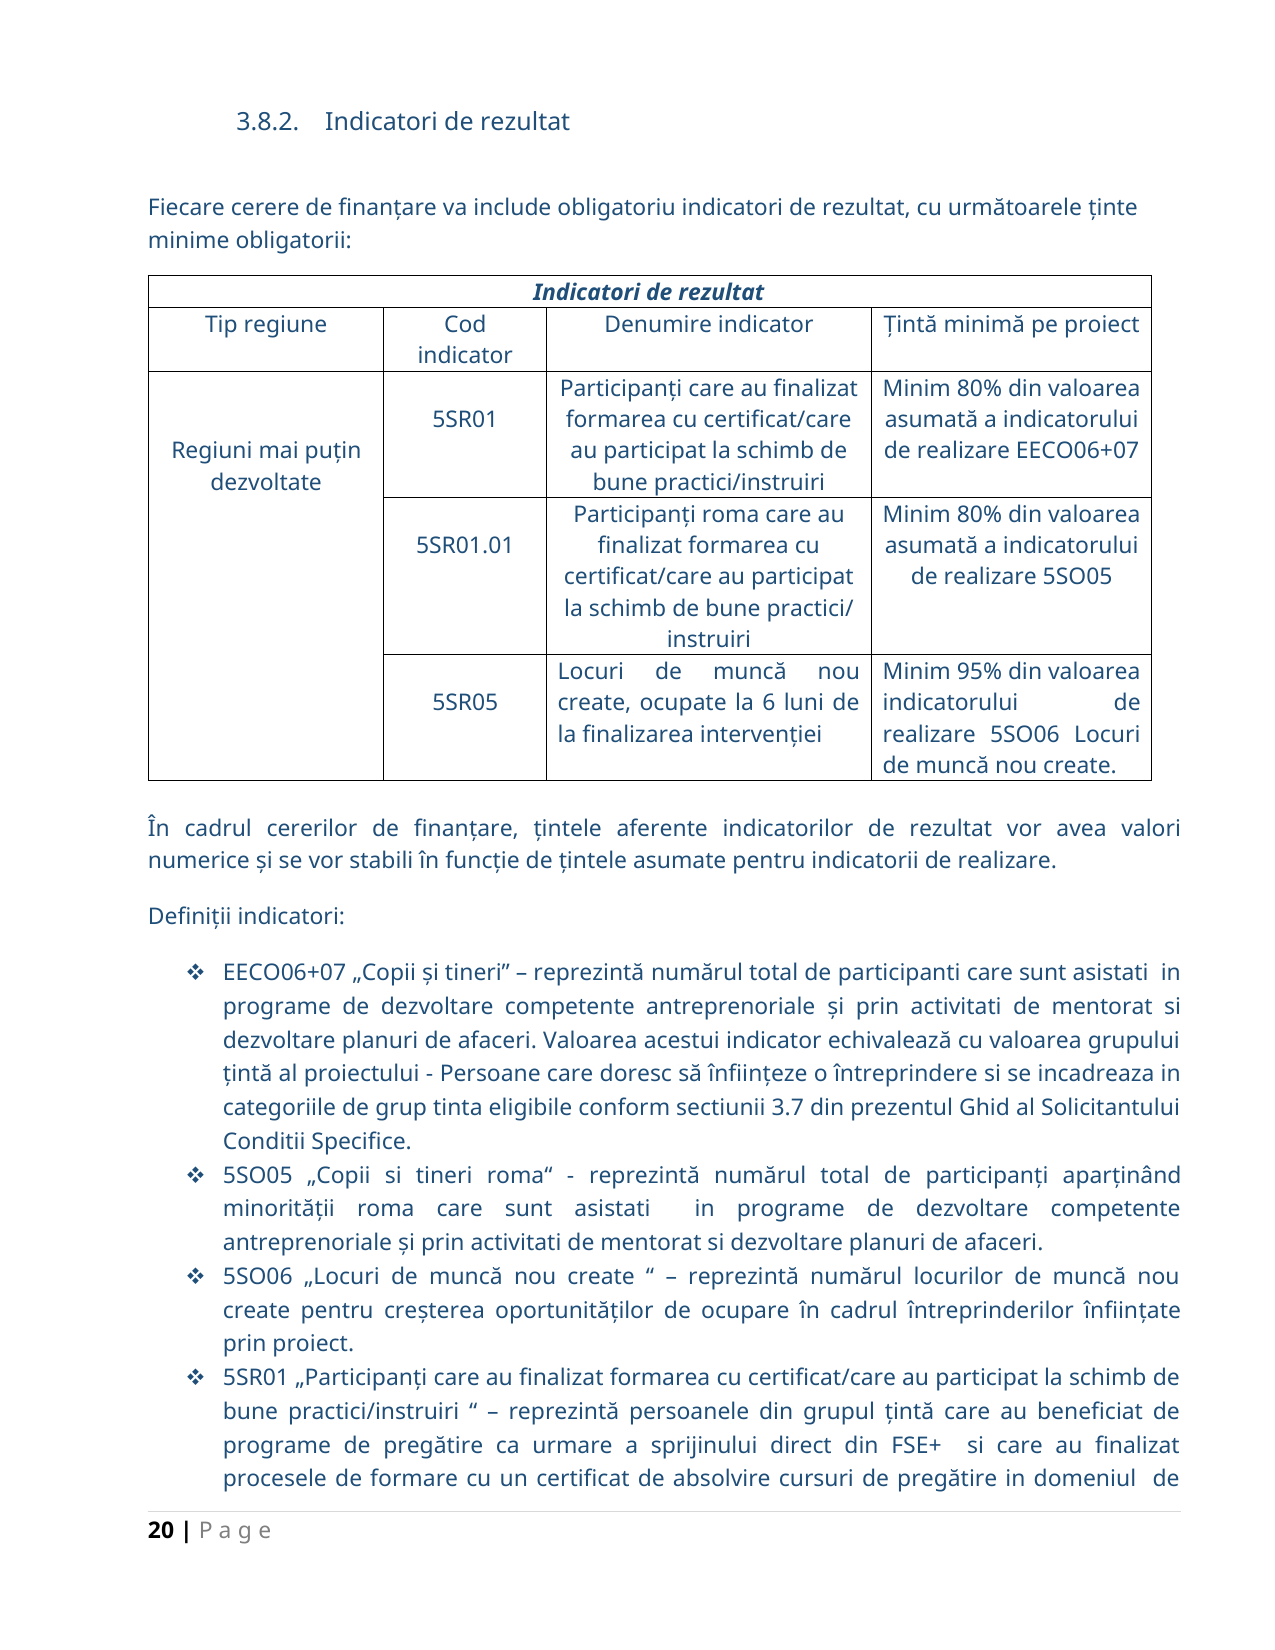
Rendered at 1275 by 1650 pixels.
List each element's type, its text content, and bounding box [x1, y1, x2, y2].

table_cell Participanți roma care au finalizat formarea cu certificat/care au participat la schimb de bune practici/ instruiri [547, 498, 871, 654]
subtitle Indicatori de rezultat [236, 103, 1181, 137]
text În cadrul cererilor de finanțare, țintele aferente indicatorilor de rezultat vor avea valori numerice și se vor stabili în funcție de țintele asumate pentru indicatorii de realizare. [148, 812, 1181, 875]
list EECO06+07 „Copii și tineri” – reprezintă numărul total de participanti care sunt asistati in programe de dezvoltare competente antreprenoriale și prin activitati de mentorat si dezvoltare planuri de afaceri. Valoarea acestui indicator echivalează cu valoarea grupului țintă al proiectului - Persoane care doresc să înființeze o întreprindere si se incadreaza in categoriile de grup tinta eligibile conform sectiunii 3.7 din prezentul Ghid al Solicitantului Conditii Specifice. [185, 956, 1181, 1156]
text Fiecare cerere de finanțare va include obligatoriu indicatori de rezultat, cu următoarele ținte minime obligatorii: [148, 191, 1181, 256]
table_cell Denumire indicator [547, 308, 871, 371]
table_cell Țintă minimă pe proiect [872, 308, 1151, 371]
table_cell 5SR05 [384, 655, 546, 780]
table_cell Minim 80% din valoarea asumată a indicatorului de realizare 5SO05 [872, 498, 1151, 654]
table_cell Minim 80% din valoarea asumată a indicatorului de realizare EECO06+07 [872, 372, 1151, 497]
table_cell 5SR01 [384, 372, 546, 497]
table_cell Participanți care au finalizat formarea cu certificat/care au participat la schimb de bune practici/instruiri [547, 372, 871, 497]
text Definiții indicatori: [148, 900, 1181, 931]
table_cell Locuri de muncă nou create, ocupate la 6 luni de la finalizarea intervenției [547, 655, 871, 780]
table_cell Tip regiune [149, 308, 383, 371]
table_cell Cod indicator [384, 308, 546, 371]
table_header Indicatori de rezultat [149, 276, 1151, 307]
table_cell 5SR01.01 [384, 498, 546, 654]
list 5SO05 „Copii si tineri roma“ - reprezintă numărul total de participanți aparținând minorității roma care sunt asistati in programe de dezvoltare competente antreprenoriale și prin activitati de mentorat si dezvoltare planuri de afaceri. [185, 1158, 1181, 1257]
table_cell Regiuni mai puțin dezvoltate [149, 372, 383, 780]
table_cell Minim 95% din valoarea indicatorului de realizare 5SO06 Locuri de muncă nou create. [872, 655, 1151, 780]
list 5SO06 „Locuri de muncă nou create “ – reprezintă numărul locurilor de muncă nou create pentru creșterea oportunităților de ocupare în cadrul întreprinderilor înființate prin proiect. [185, 1260, 1181, 1358]
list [185, 1361, 1181, 1493]
